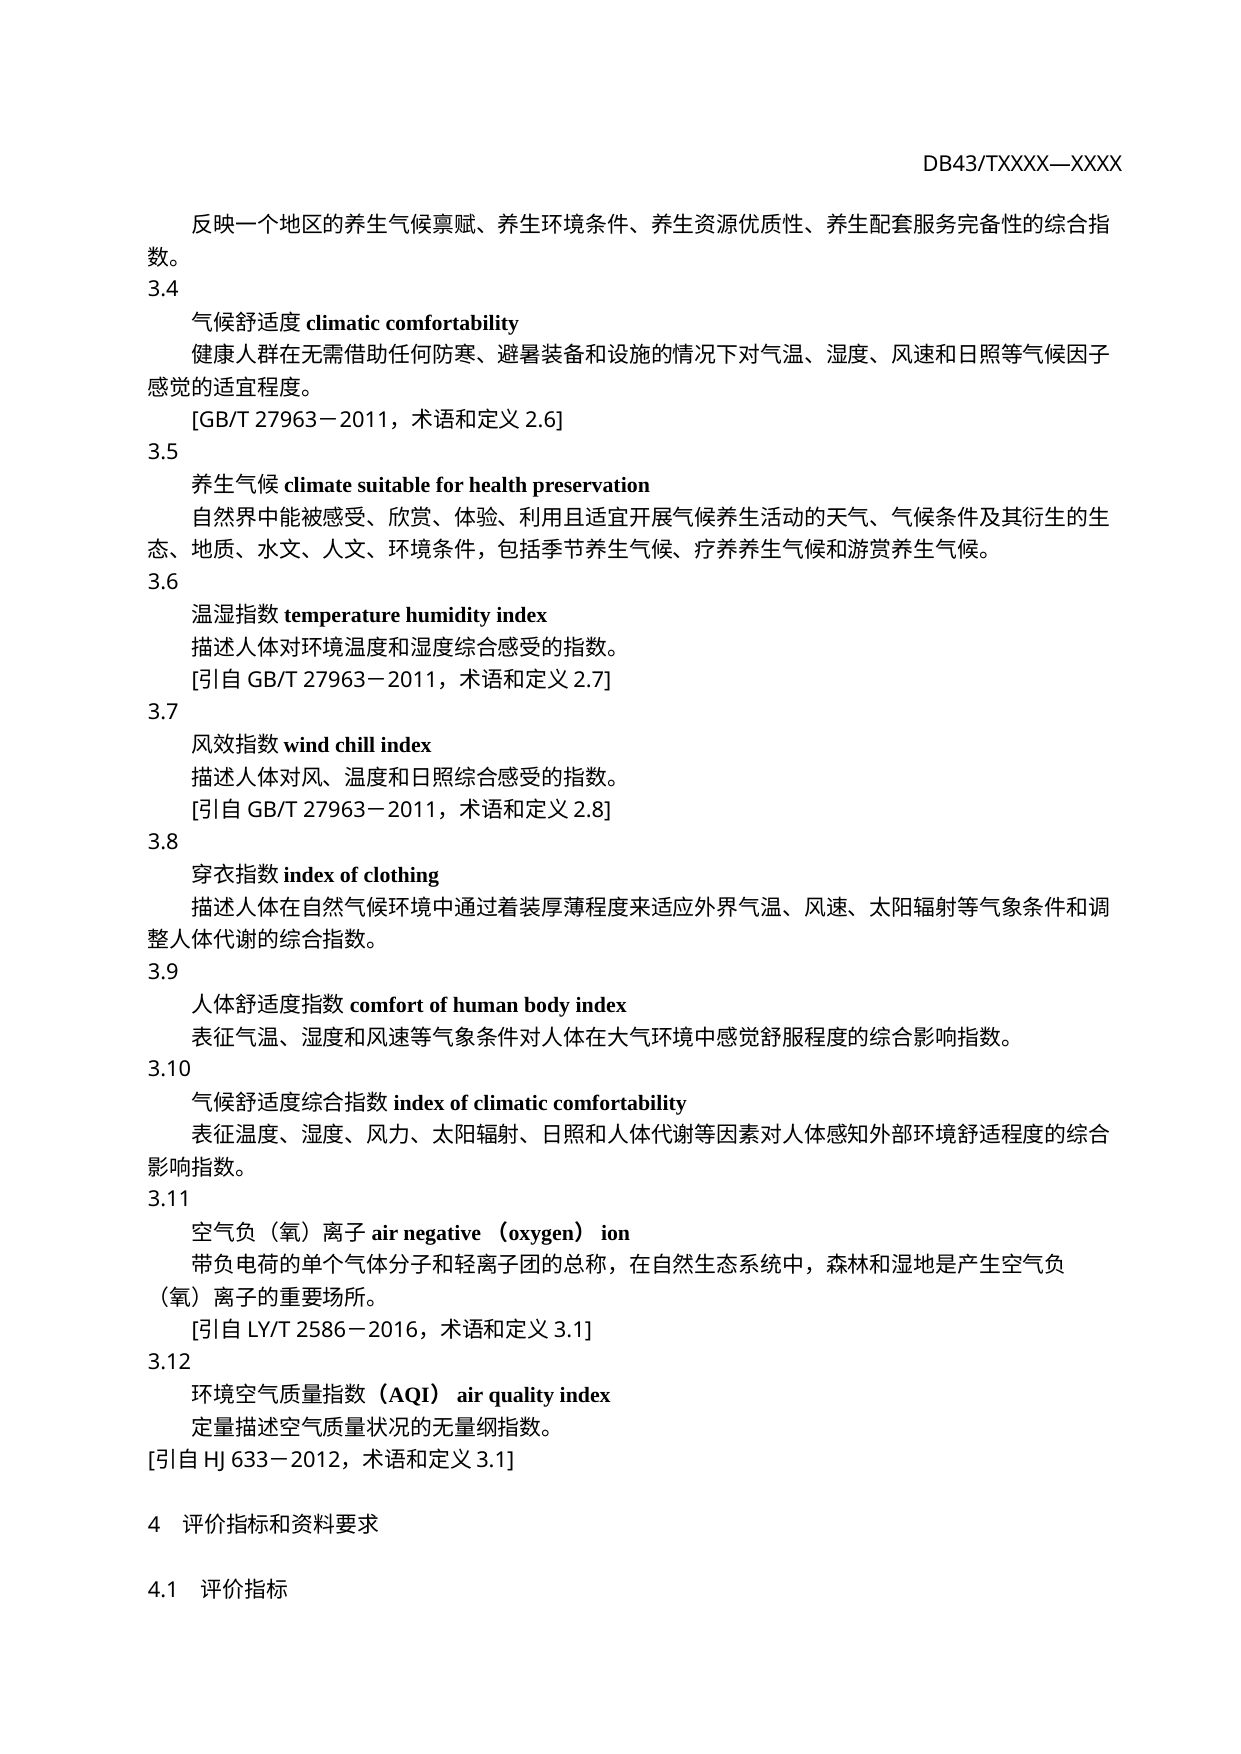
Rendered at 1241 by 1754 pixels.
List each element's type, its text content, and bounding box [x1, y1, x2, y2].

text [引自GB/T 27963－2011，术语和定义2.7] [148, 662, 1122, 694]
text 人体舒适度指数 comfort of human body index [148, 987, 1122, 1019]
text 3.9 [148, 954, 1122, 987]
text 自然界中能被感受、欣赏、体验、利用且适宜开展气候养生活动的天气、气候条件及其衍生的生态、地质、水文、人文、环境条件，包括季节养生气候、疗养养生气候和游赏养生气候。 [148, 499, 1122, 564]
text 空气负（氧）离子 air negative （oxygen） ion [148, 1214, 1122, 1247]
text 温湿指数 temperature humidity index [148, 597, 1122, 629]
text 气候舒适度 climatic comfortability [148, 304, 1122, 337]
text 描述人体对环境温度和湿度综合感受的指数。 [148, 629, 1122, 662]
text 定量描述空气质量状况的无量纲指数。 [148, 1409, 1122, 1442]
text [引自LY/T 2586－2016，术语和定义3.1] [148, 1312, 1122, 1344]
text [GB/T 27963－2011，术语和定义2.6] [148, 402, 1122, 434]
text 3.5 [148, 434, 1122, 467]
text [引自HJ 633－2012，术语和定义3.1] [148, 1442, 1122, 1474]
text 表征气温、湿度和风速等气象条件对人体在大气环境中感觉舒服程度的综合影响指数。 [148, 1019, 1122, 1052]
text 风效指数wind chill index [148, 727, 1122, 759]
text 描述人体在自然气候环境中通过着装厚薄程度来适应外界气温、风速、太阳辐射等气象条件和调整人体代谢的综合指数。 [148, 889, 1122, 954]
text 带负电荷的单个气体分子和轻离子团的总称，在自然生态系统中，森林和湿地是产生空气负（氧）离子的重要场所。 [148, 1247, 1122, 1312]
text 穿衣指数index of clothing [148, 857, 1122, 889]
text 3.10 [148, 1052, 1122, 1084]
text 评价指标和资料要求 [148, 1507, 1122, 1539]
text 3.11 [148, 1182, 1122, 1214]
text 3.6 [148, 564, 1122, 597]
text 气候舒适度综合指数 index of climatic comfortability [148, 1084, 1122, 1117]
text 环境空气质量指数（AQI） air quality index [148, 1377, 1122, 1409]
text 健康人群在无需借助任何防寒、避暑装备和设施的情况下对气温、湿度、风速和日照等气候因子感觉的适宜程度。 [148, 337, 1122, 402]
text 3.4 [148, 272, 1122, 304]
text 3.12 [148, 1344, 1122, 1377]
text 3.8 [148, 824, 1122, 857]
text 表征温度、湿度、风力、太阳辐射、日照和人体代谢等因素对人体感知外部环境舒适程度的综合影响指数。 [148, 1117, 1122, 1182]
text 反映一个地区的养生气候禀赋、养生环境条件、养生资源优质性、养生配套服务完备性的综合指数。 [148, 207, 1122, 272]
text 养生气候 climate suitable for health preservation [148, 467, 1122, 499]
text [引自GB/T 27963－2011，术语和定义2.8] [148, 792, 1122, 824]
text 描述人体对风、温度和日照综合感受的指数。 [148, 759, 1122, 792]
text 3.7 [148, 694, 1122, 727]
text 评价指标 [148, 1572, 1122, 1604]
